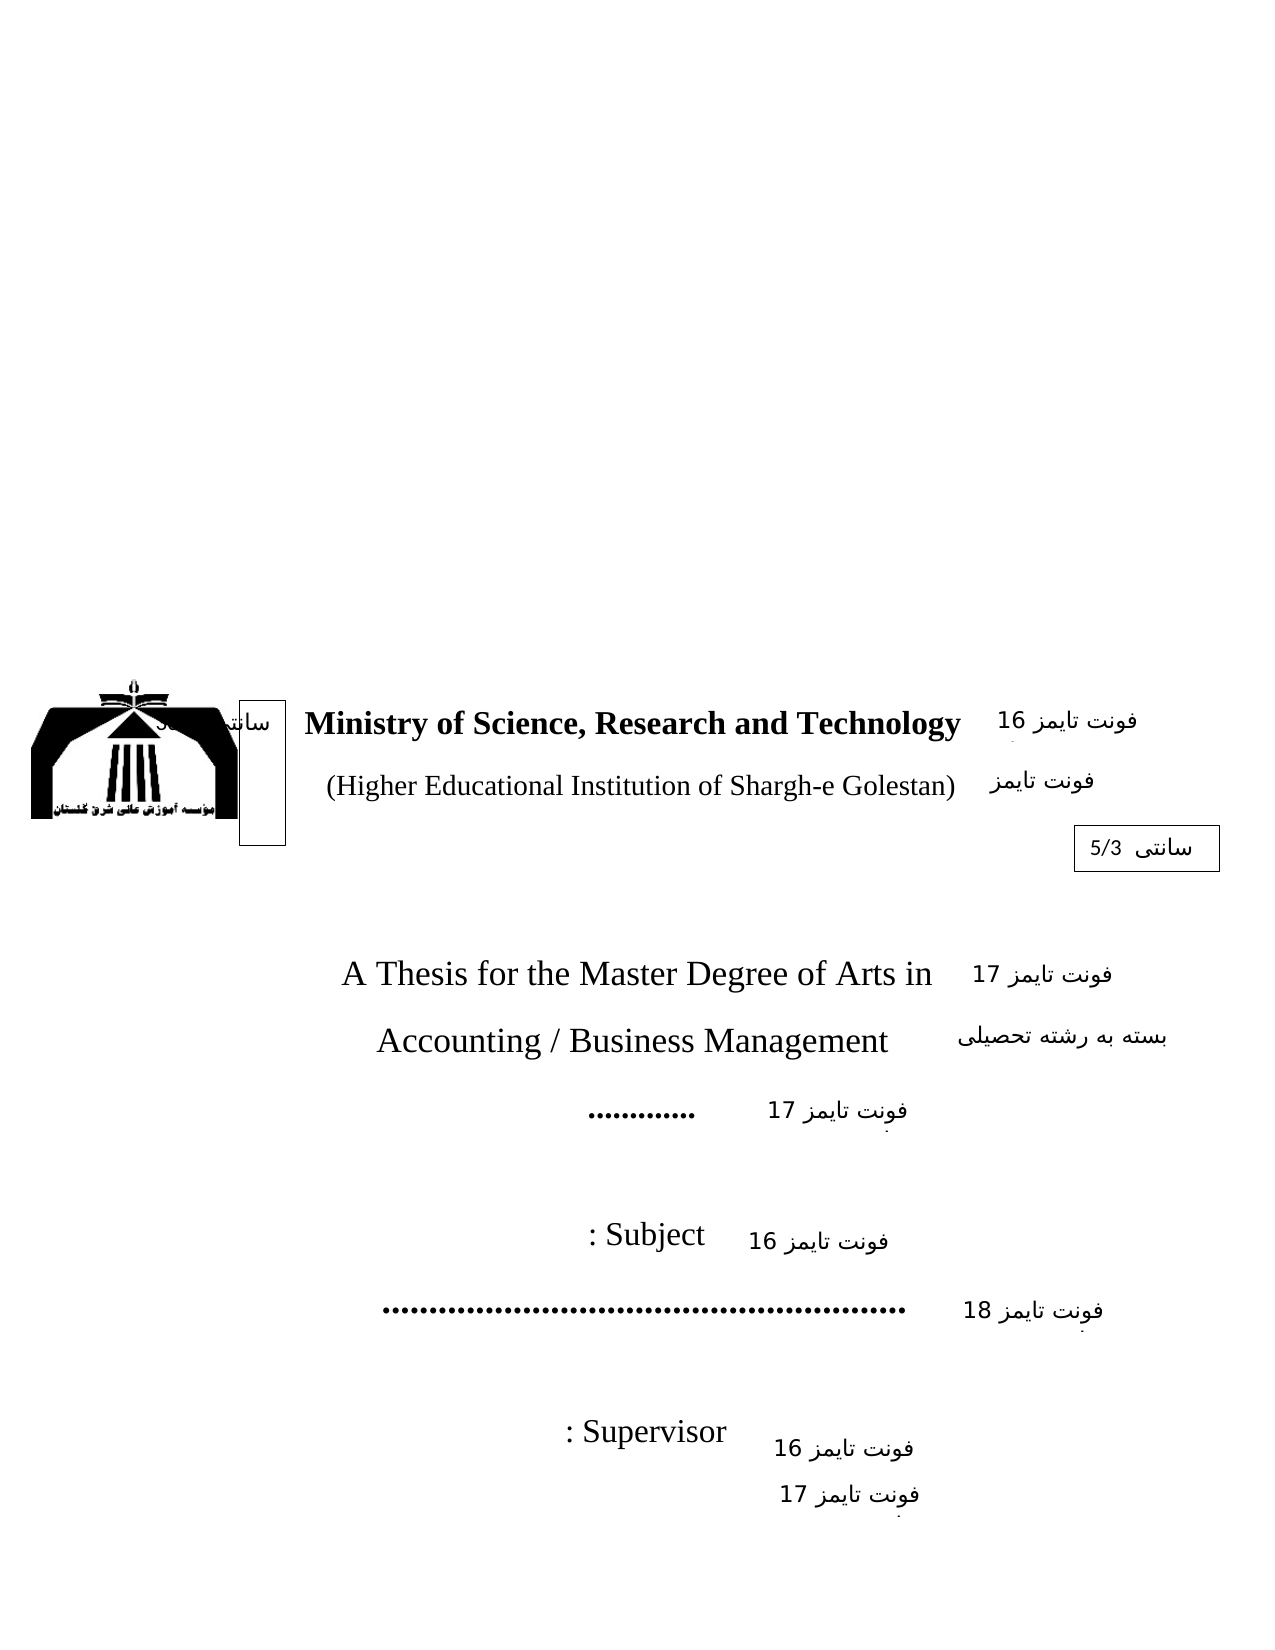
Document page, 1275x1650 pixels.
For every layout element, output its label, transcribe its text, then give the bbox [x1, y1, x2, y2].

text ............. [177, 1087, 1098, 1126]
text Supervisor : [177, 1411, 1098, 1449]
text Accounting / Business Management [177, 1019, 911, 1060]
text (Higher Educational Institution of Shargh-e Golestan) [286, 768, 959, 802]
text A Thesis for the Master Degree of Arts in [177, 952, 1098, 993]
picture [31, 679, 238, 819]
text Subject : [177, 1214, 1098, 1252]
text Ministry of Science, Research and Technology [286, 704, 981, 742]
text ........................................................ [177, 1279, 1098, 1322]
